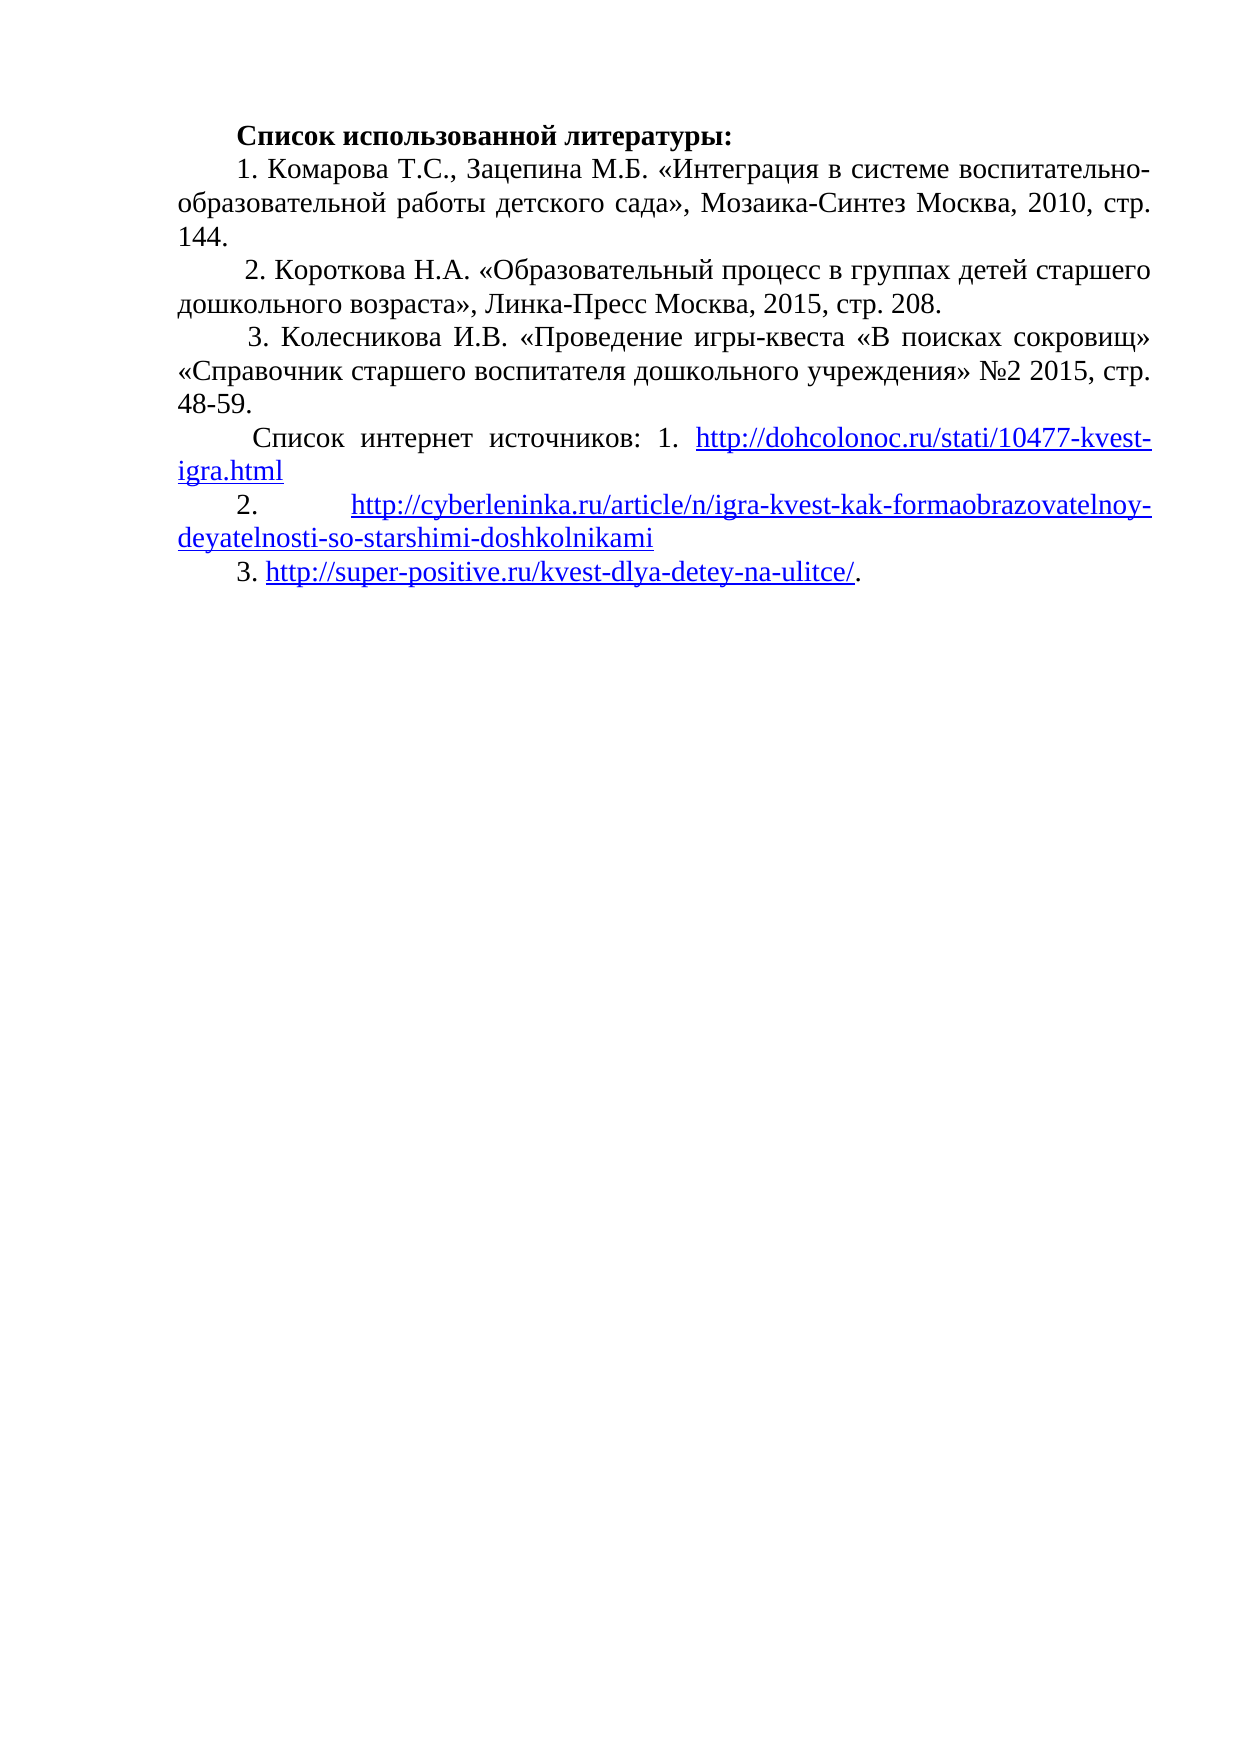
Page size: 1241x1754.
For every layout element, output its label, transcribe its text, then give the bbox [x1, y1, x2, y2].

text 2. Короткова Н.А. «Образовательный процесс в группах детей старшего дошкольного возраста», Линка-Пресс Москва, 2015, стр. 208. [177, 252, 1152, 319]
text 1. Комарова Т.С., Зацепина М.Б. «Интеграция в системе воспитательно- образовательной работы детского сада», Мозаика-Синтез Москва, 2010, стр. 144. [177, 152, 1152, 252]
text 3. Колесникова И.В. «Проведение игры-квеста «В поисках сокровищ» «Справочник старшего воспитателя дошкольного учреждения» №2 2015, стр. 48-59. [177, 319, 1152, 420]
text Список интернет источников: 1. http://dohcolonoc.ru/stati/10477-kvest-igra.html [177, 420, 1152, 487]
text 2. http://cyberleninka.ru/article/n/igra-kvest-kak-formaobrazovatelnoy-deyatelnosti-so-starshimi-doshkolnikami [177, 487, 1152, 554]
text 3. http://super-positive.ru/kvest-dlya-detey-na-ulitce/. [177, 554, 1152, 588]
text Список использованной литературы: [177, 118, 1152, 152]
